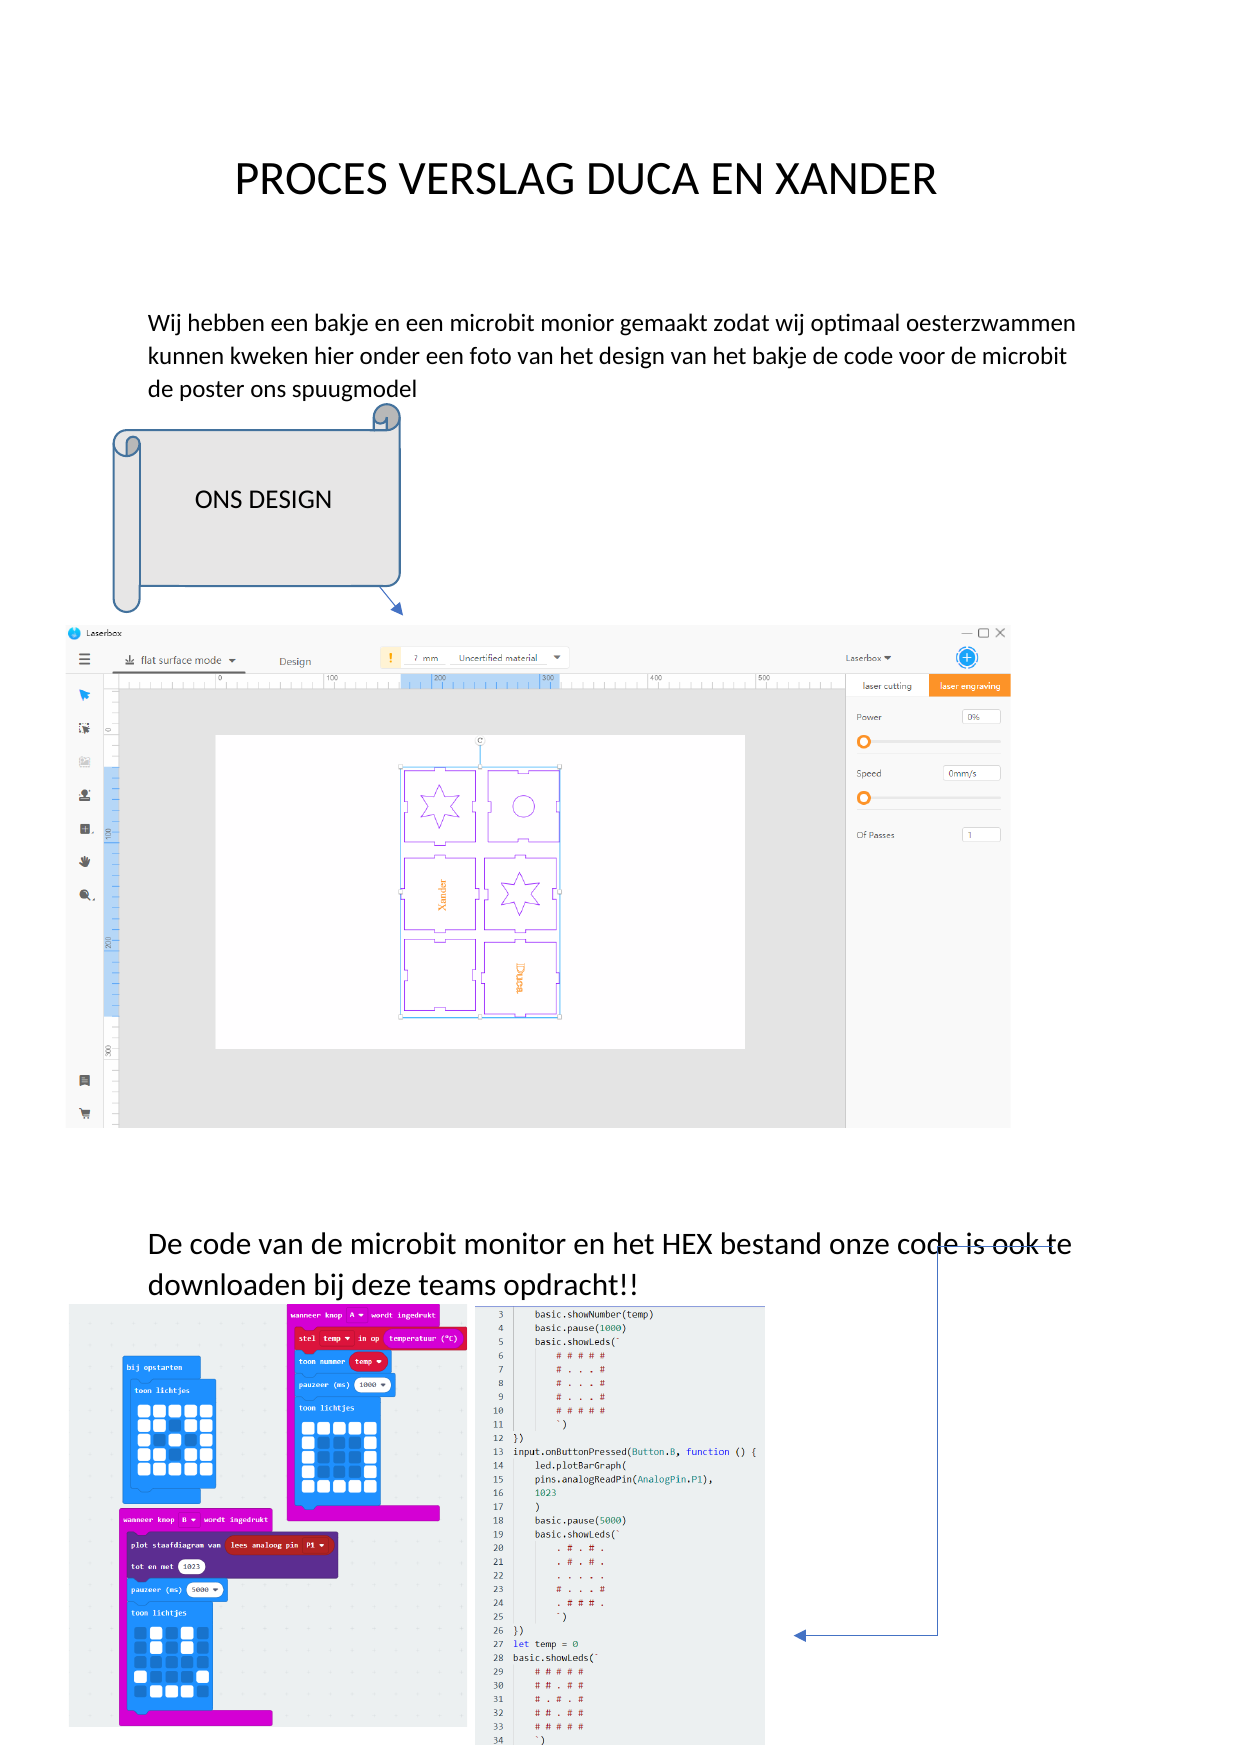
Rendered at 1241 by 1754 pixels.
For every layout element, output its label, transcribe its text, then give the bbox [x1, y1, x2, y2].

text De code van de microbit monitor en het HEX bestand onze code is ook te downloaden bij deze teams opdracht!! [148, 1224, 1093, 1303]
picture [475, 1306, 765, 1750]
picture [65, 625, 1011, 1128]
text Wij hebben een bakje en een microbit monior gemaakt zodat wij optimaal oesterzwammen kunnen kweken hier onder een foto van het design van het bakje de code voor de microbit de poster ons spuugmodel [148, 307, 1093, 403]
text PROCES VERSLAG DUCA EN XANDER [148, 148, 1093, 206]
picture [68, 1304, 468, 1727]
